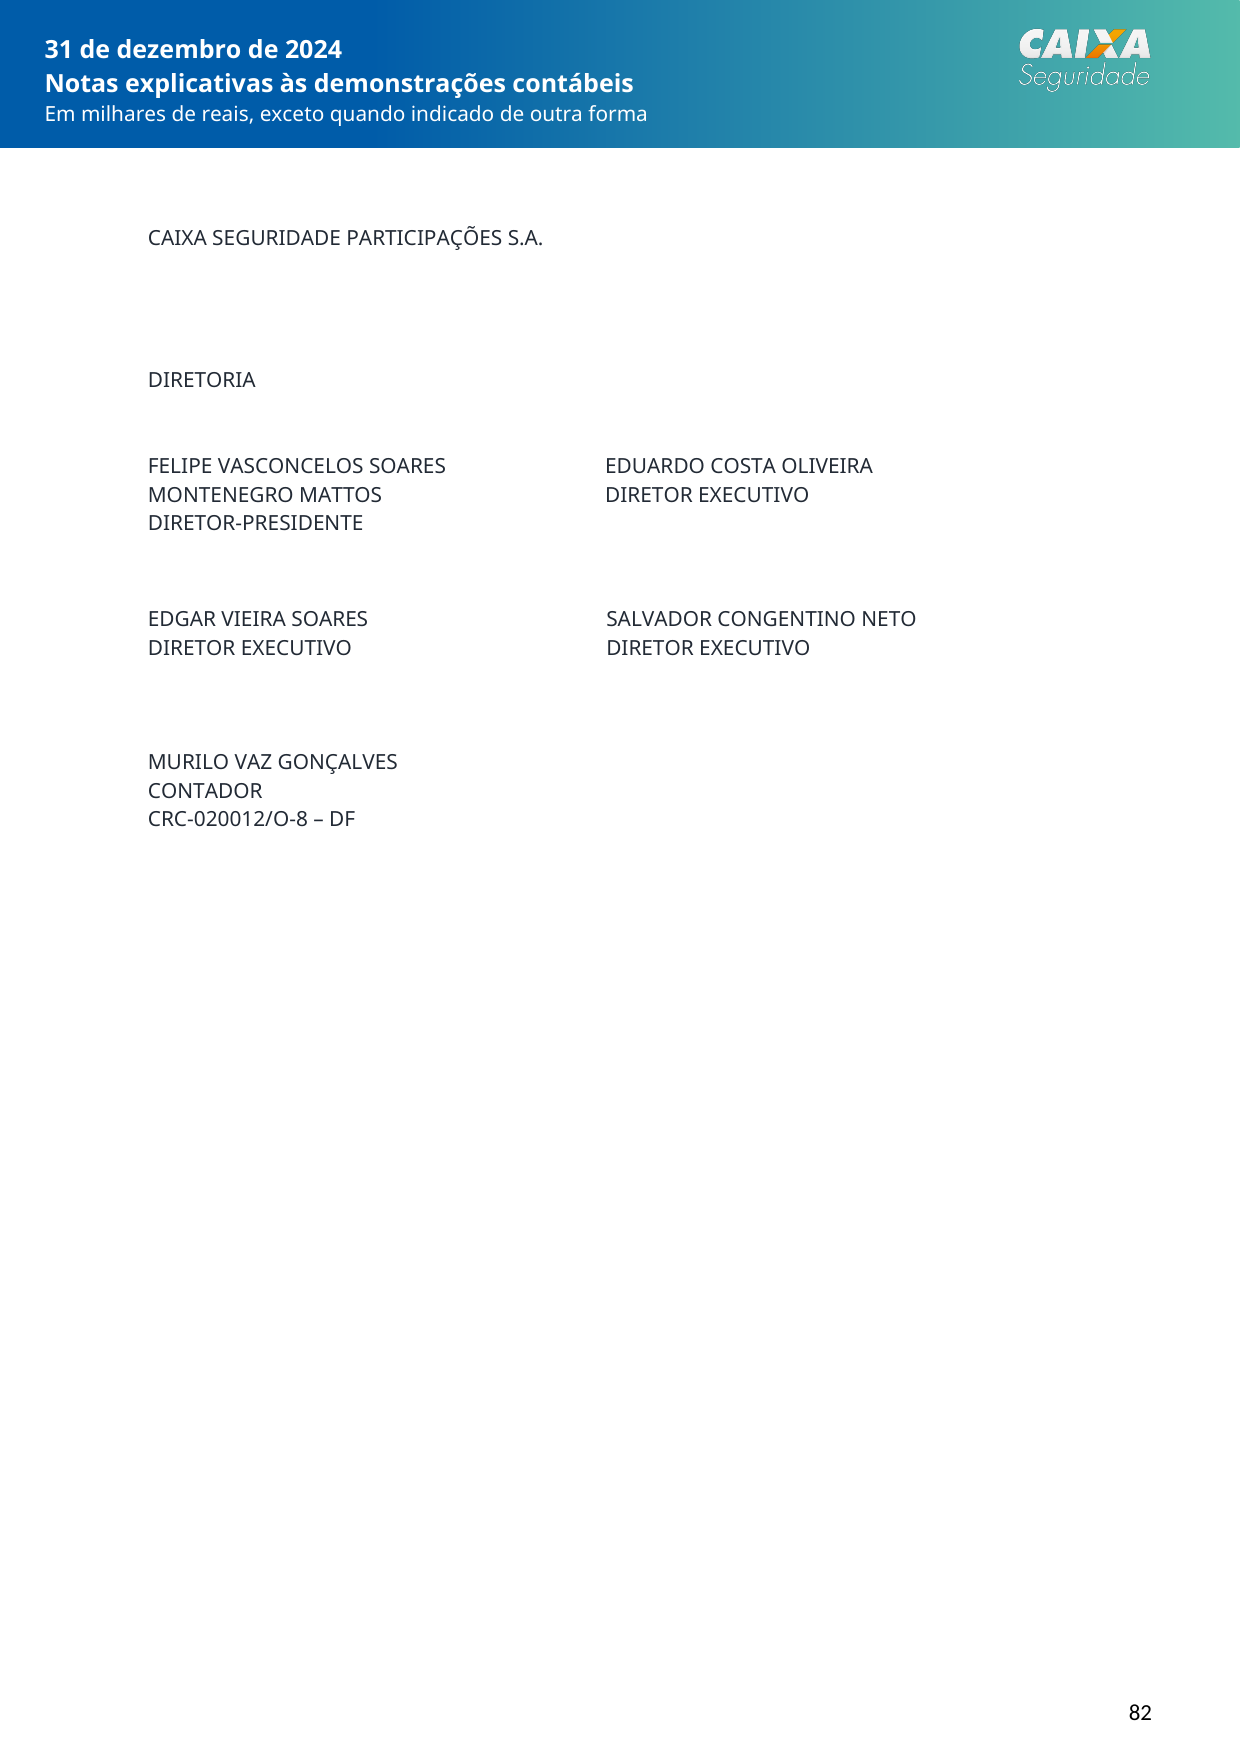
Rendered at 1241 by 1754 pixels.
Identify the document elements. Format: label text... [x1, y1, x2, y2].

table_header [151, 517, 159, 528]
text DIRETORIA [148, 365, 1152, 394]
picture [1017, 28, 1152, 93]
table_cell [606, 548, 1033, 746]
text MURILO VAZ GONÇALVES [148, 747, 1152, 776]
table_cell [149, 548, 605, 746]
text CONTADOR [148, 776, 1152, 804]
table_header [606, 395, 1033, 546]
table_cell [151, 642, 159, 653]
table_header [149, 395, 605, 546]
text CRC-020012/O-8 – DF [148, 804, 1152, 833]
text CAIXA SEGURIDADE PARTICIPAÇÕES S.A. [148, 223, 1152, 252]
